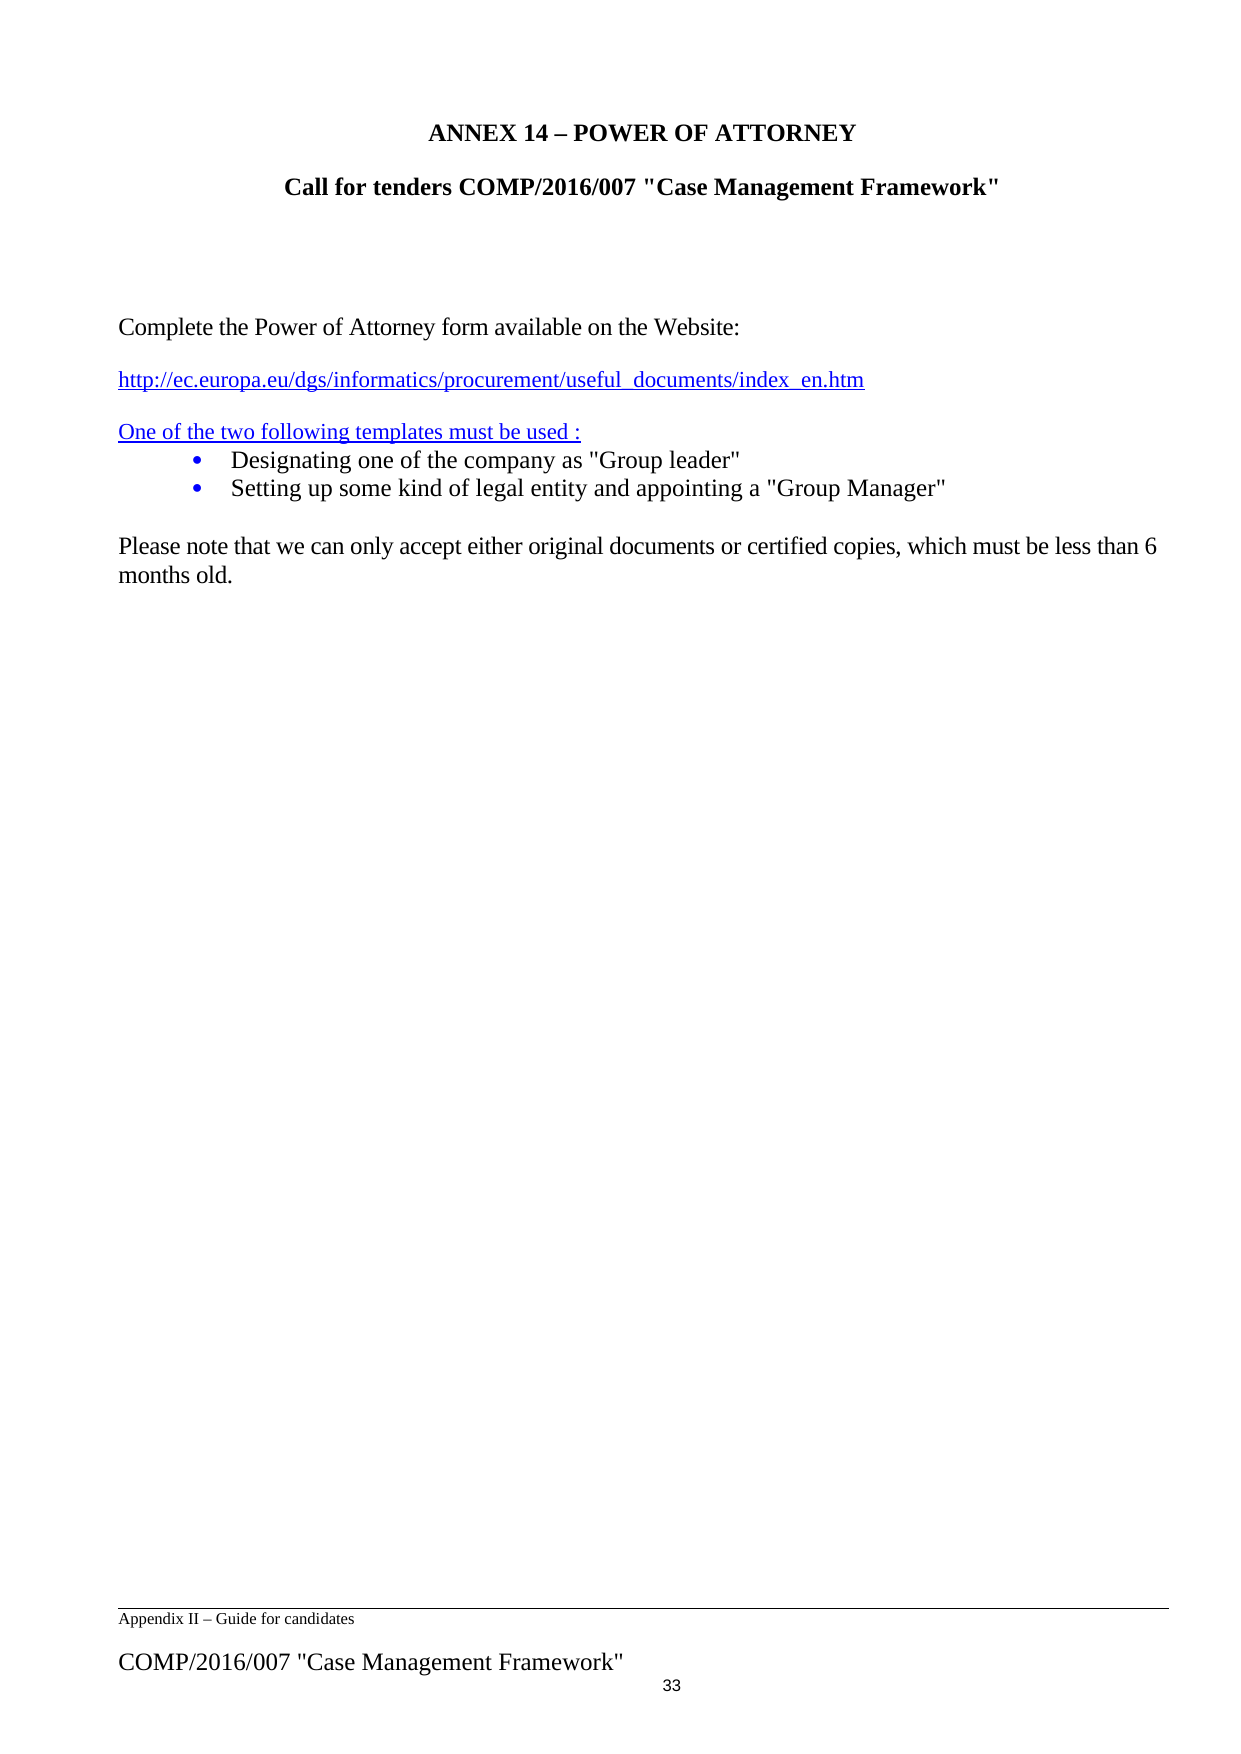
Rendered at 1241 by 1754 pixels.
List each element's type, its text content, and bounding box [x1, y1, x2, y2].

text Please note that we can only accept either original documents or certified copies, which must be less than 6 months old. [118, 531, 1166, 588]
list Designating one of the company as "Group leader" [193, 445, 1166, 473]
text Call for tenders COMP/2016/007 "Case Management Framework" [118, 172, 1166, 201]
text Complete the Power of Attorney form available on the Website: [118, 312, 1166, 341]
list Setting up some kind of legal entity and appointing a "Group Manager" [193, 473, 1166, 502]
text http://ec.europa.eu/dgs/informatics/procurement/useful_documents/index_en.htm [118, 366, 1166, 392]
text One of the two following templates must be used : [118, 418, 1166, 445]
text ANNEX 14 – POWER OF ATTORNEY [118, 118, 1166, 147]
